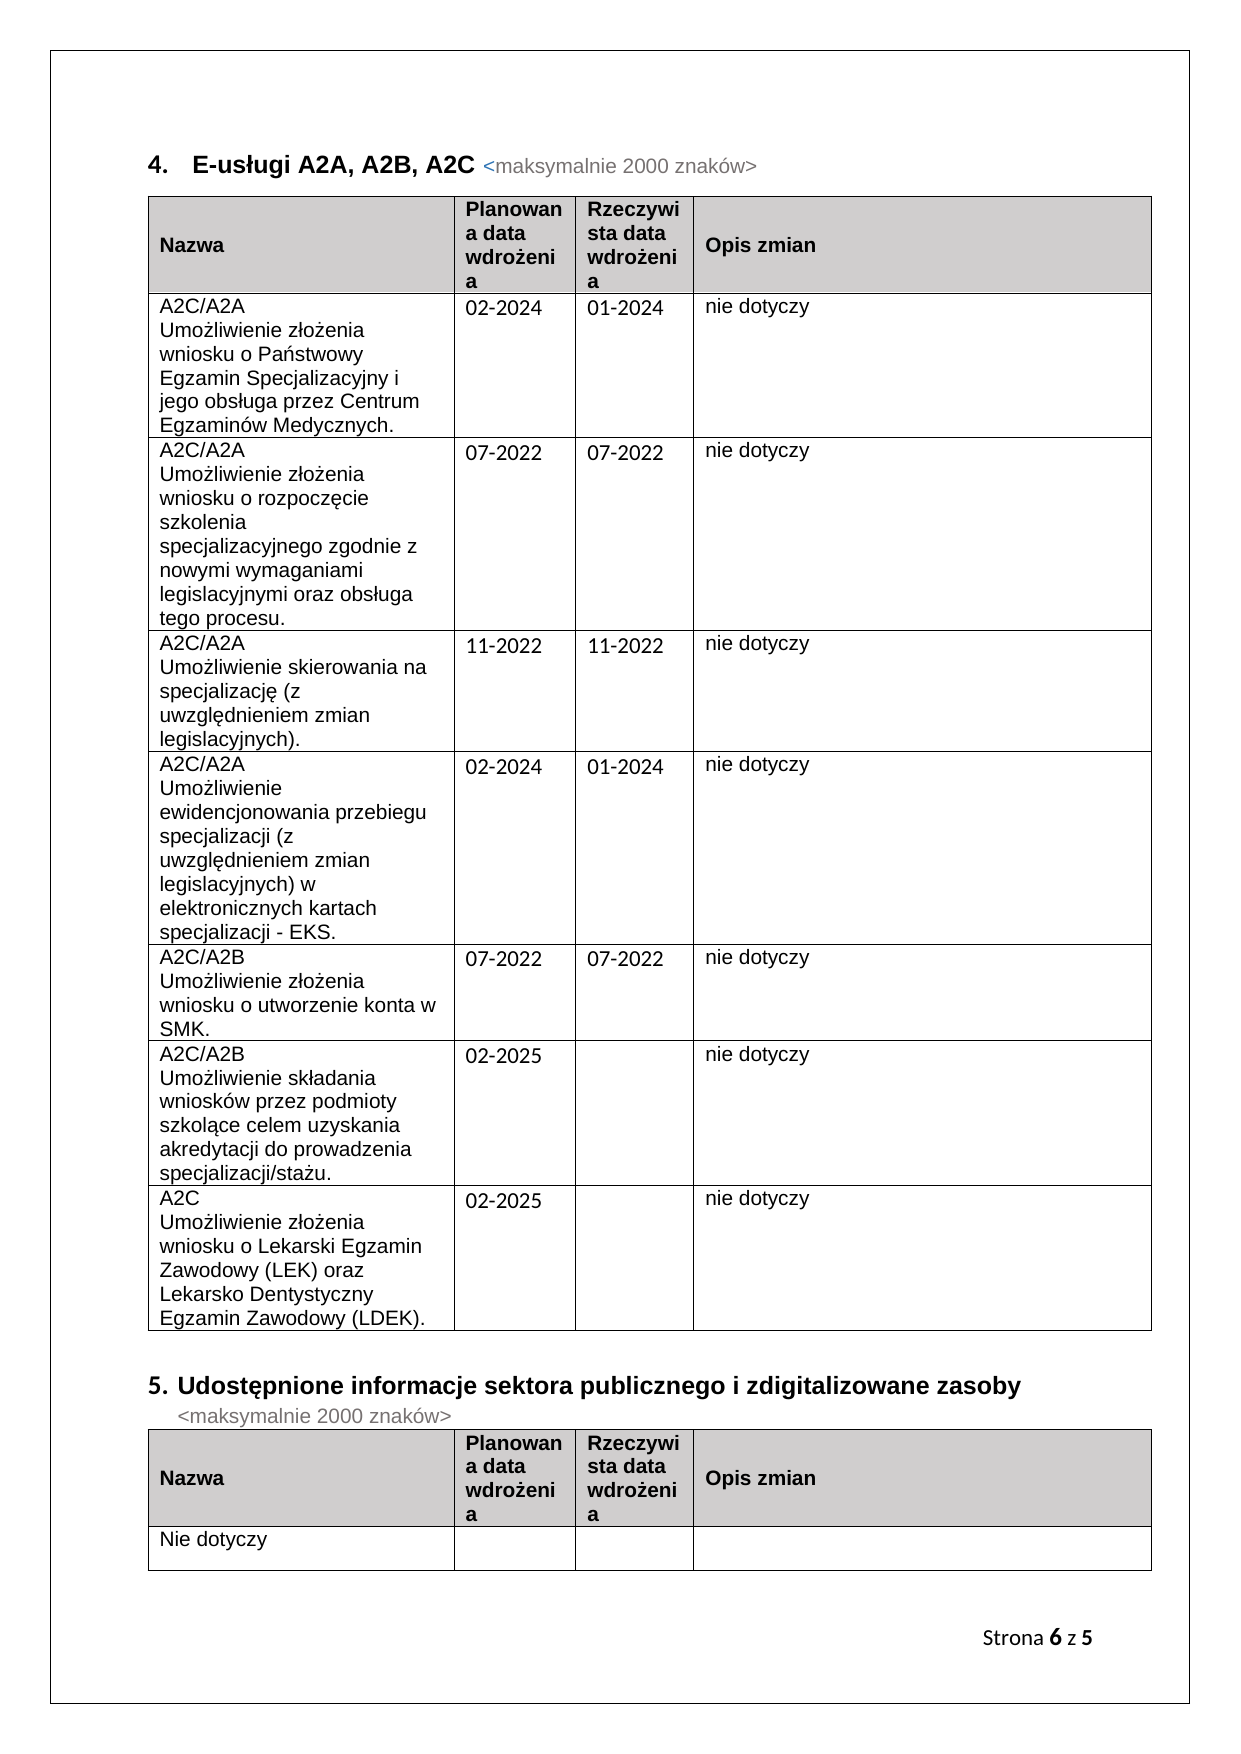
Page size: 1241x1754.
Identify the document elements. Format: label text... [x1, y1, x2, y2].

table_cell 01-2024 [576, 294, 693, 437]
table_cell 11-2022 [455, 631, 575, 751]
table_cell [455, 1527, 575, 1570]
table_header Opis zmian [694, 1430, 1151, 1526]
table_cell A2C/A2A Umożliwienie złożenia wniosku o rozpoczęcie szkolenia specjalizacyjnego zgodnie z nowymi wymaganiami legislacyjnymi oraz obsługa tego procesu. [149, 438, 454, 630]
table_cell 01-2024 [576, 752, 693, 943]
table_cell 07-2022 [576, 945, 693, 1040]
table_header Rzeczywista data wdrożenia [576, 1430, 693, 1526]
table_header Opis zmian [694, 197, 1151, 292]
table_cell [694, 1527, 1151, 1570]
table_header Nazwa [149, 1430, 454, 1526]
table_cell 02-2024 [455, 752, 575, 943]
subtitle Udostępnione informacje sektora publicznego i zdigitalizowane zasoby <maksymalnie 2000 znaków> [148, 1368, 1093, 1427]
table_header Nazwa [149, 197, 454, 292]
table_cell nie dotyczy [694, 438, 1151, 630]
table_cell nie dotyczy [694, 1041, 1151, 1185]
table_cell nie dotyczy [694, 752, 1151, 943]
table_cell A2C/A2A Umożliwienie ewidencjonowania przebiegu specjalizacji (z uwzględnieniem zmian legislacyjnych) w elektronicznych kartach specjalizacji - EKS. [149, 752, 454, 943]
table_cell nie dotyczy [694, 294, 1151, 437]
table_header Planowana data wdrożenia [455, 1430, 575, 1526]
table_cell 02-2025 [455, 1186, 575, 1330]
table_cell nie dotyczy [694, 631, 1151, 751]
table_cell A2C/A2A Umożliwienie złożenia wniosku o Państwowy Egzamin Specjalizacyjny i jego obsługa przez Centrum Egzaminów Medycznych. [149, 294, 454, 437]
table_cell A2C/A2B Umożliwienie składania wniosków przez podmioty szkolące celem uzyskania akredytacji do prowadzenia specjalizacji/stażu. [149, 1041, 454, 1185]
table_header Rzeczywista data wdrożenia [576, 197, 693, 292]
table_cell 07-2022 [455, 945, 575, 1040]
table_cell A2C Umożliwienie złożenia wniosku o Lekarski Egzamin Zawodowy (LEK) oraz Lekarsko Dentystyczny Egzamin Zawodowy (LDEK). [149, 1186, 454, 1330]
table_header Planowana data wdrożenia [455, 197, 575, 292]
table_cell A2C/A2B Umożliwienie złożenia wniosku o utworzenie konta w SMK. [149, 945, 454, 1040]
table_cell nie dotyczy [694, 1186, 1151, 1330]
table_cell 07-2022 [576, 438, 693, 630]
table_cell 02-2024 [455, 294, 575, 437]
table_cell Nie dotyczy [149, 1527, 454, 1570]
table_cell 11-2022 [576, 631, 693, 751]
table_cell 02-2025 [455, 1041, 575, 1185]
table_cell [576, 1041, 693, 1185]
table_cell A2C/A2A Umożliwienie skierowania na specjalizację (z uwzględnieniem zmian legislacyjnych). [149, 631, 454, 751]
table_cell nie dotyczy [694, 945, 1151, 1040]
table_cell [576, 1527, 693, 1570]
table_cell [576, 1186, 693, 1330]
table_cell 07-2022 [455, 438, 575, 630]
subtitle E-usługi A2A, A2B, A2C <maksymalnie 2000 znaków> [148, 147, 1093, 181]
